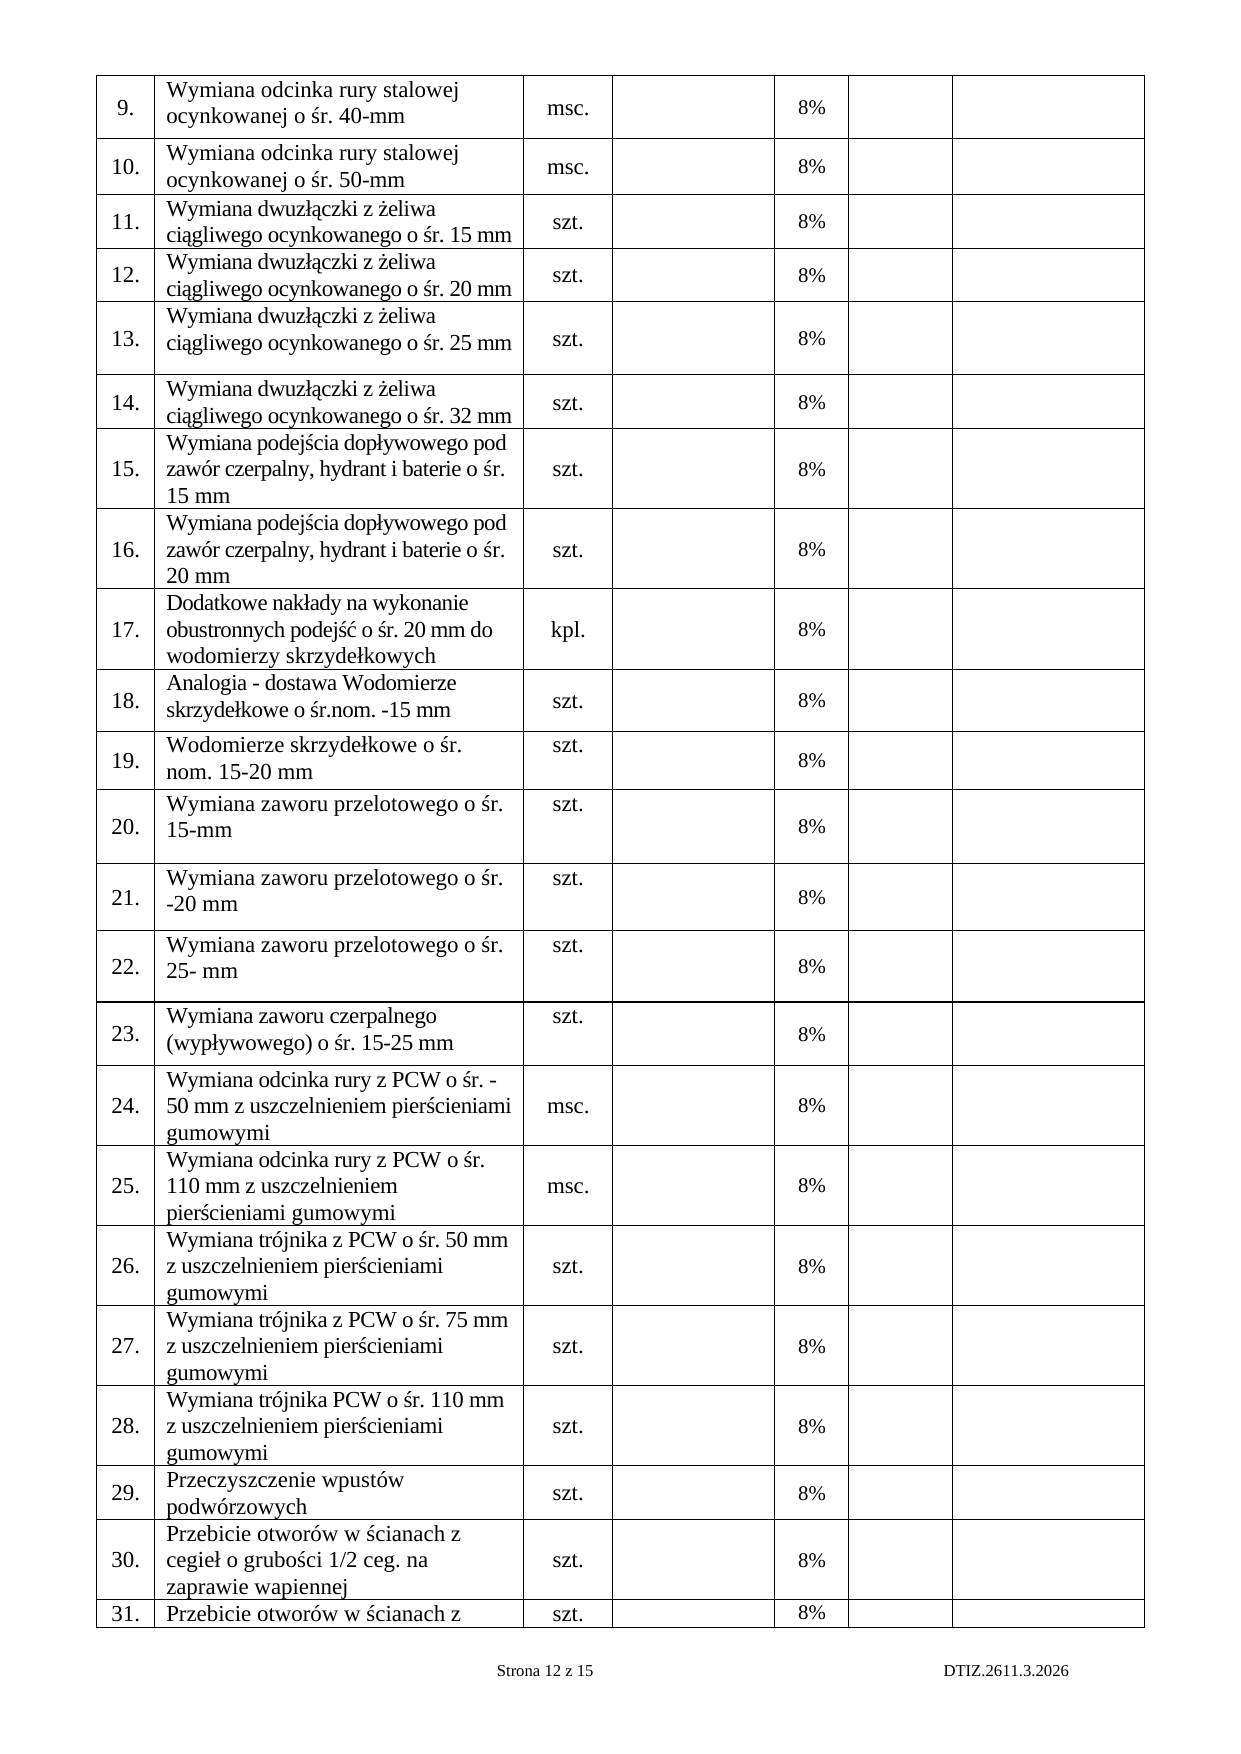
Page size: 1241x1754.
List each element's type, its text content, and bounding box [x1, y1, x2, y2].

table_cell [953, 139, 1144, 194]
table_cell Wymiana dwuzłączki z żeliwa ciągliwego ocynkowanego o śr. [155, 375, 523, 428]
table_cell 8% [775, 1600, 848, 1627]
table_cell 15. [97, 429, 154, 508]
table_cell 8% [775, 1306, 848, 1385]
table_cell [953, 76, 1144, 138]
table_cell [849, 76, 952, 138]
table_cell 16. [97, 509, 154, 588]
table_cell szt. [524, 1306, 612, 1385]
table_cell [953, 1066, 1144, 1145]
table_cell 14. [97, 375, 154, 428]
table_cell Wymiana zaworu przelotowego o śr. [155, 864, 523, 930]
table_cell 27. [97, 1306, 154, 1385]
table_cell Analogia - dostawa Wodomierze skrzydełkowe o śr.nom. -15 mm [155, 670, 523, 731]
table_cell [953, 1466, 1144, 1519]
table_cell [953, 1226, 1144, 1305]
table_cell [155, 1600, 523, 1627]
table_cell [613, 931, 774, 1001]
table_cell 8% [775, 1146, 848, 1225]
table_cell [613, 1600, 774, 1627]
table_cell msc. [524, 1066, 612, 1145]
table_cell szt. [524, 670, 612, 731]
table_cell [953, 1146, 1144, 1225]
table_cell szt. [524, 931, 612, 1001]
table_cell [953, 1600, 1144, 1627]
table_cell [849, 864, 952, 930]
table_cell 8% [775, 864, 848, 930]
table_cell [613, 139, 774, 194]
table_cell [953, 509, 1144, 588]
table_cell [613, 1386, 774, 1465]
table_cell szt. [524, 429, 612, 508]
table_cell [849, 375, 952, 428]
table_cell [953, 1386, 1144, 1465]
table_cell [849, 1520, 952, 1599]
table_cell msc. [524, 139, 612, 194]
table_cell [953, 302, 1144, 374]
table_cell [953, 249, 1144, 301]
table_cell szt. [524, 375, 612, 428]
table_cell Wymiana dwuzłączki z żeliwa ciągliwego ocynkowanego o śr. [155, 302, 523, 374]
table_cell [613, 790, 774, 862]
table_cell 8% [775, 1466, 848, 1519]
table_cell [849, 670, 952, 731]
table_cell [849, 1600, 952, 1627]
table_cell [849, 429, 952, 508]
table_cell [849, 195, 952, 247]
table_cell 31. [97, 1600, 154, 1627]
table_cell 26. [97, 1226, 154, 1305]
table_cell Wymiana zaworu przelotowego o śr. 25- mm [155, 931, 523, 1001]
table_cell Wymiana zaworu przelotowego o śr. 15-mm [155, 790, 523, 862]
table_cell 8% [775, 429, 848, 508]
table_cell [849, 1386, 952, 1465]
table_cell [613, 375, 774, 428]
table_cell szt. [524, 249, 612, 301]
table_cell 8% [775, 1066, 848, 1145]
table_cell 12. [97, 249, 154, 301]
table_cell [849, 139, 952, 194]
table_cell szt. [524, 790, 612, 862]
table_cell [849, 589, 952, 668]
table_cell 9. [97, 76, 154, 138]
table_cell 8% [775, 1386, 848, 1465]
table_cell szt. [524, 195, 612, 247]
table_cell 10. [97, 139, 154, 194]
table_cell [953, 732, 1144, 789]
table_cell szt. [524, 1466, 612, 1519]
table_cell 8% [775, 302, 848, 374]
table_cell 8% [775, 249, 848, 301]
table_cell [953, 931, 1144, 1001]
table_cell 20. [97, 790, 154, 862]
table_cell [953, 1306, 1144, 1385]
table_cell szt. [524, 1600, 612, 1627]
table_cell [849, 1306, 952, 1385]
table_cell [953, 864, 1144, 930]
table_cell [953, 195, 1144, 247]
table_cell [849, 931, 952, 1001]
table_cell szt. [524, 864, 612, 930]
table_cell szt. [524, 1003, 612, 1065]
table_cell 8% [775, 589, 848, 668]
table_cell [953, 429, 1144, 508]
table_cell Wymiana odcinka rury stalowej ocynkowanej o śr. 50-mm [155, 139, 523, 194]
table_cell szt. [524, 302, 612, 374]
table_cell 19. [97, 732, 154, 789]
table_cell [613, 302, 774, 374]
table_cell [849, 302, 952, 374]
table_cell Wodomierze skrzydełkowe o śr. nom. 15- [155, 732, 523, 789]
table_cell [613, 509, 774, 588]
table_cell 8% [775, 195, 848, 247]
table_cell szt. [524, 1386, 612, 1465]
table_cell [849, 509, 952, 588]
table_cell Przeczyszczenie wpustów podwórzowych [155, 1466, 523, 1519]
table_cell 8% [775, 732, 848, 789]
table_cell szt. [524, 509, 612, 588]
table_cell Wymiana trójnika z PCW o śr. 50 mm z uszczelnieniem pierścieniami gumowymi [155, 1226, 523, 1305]
table_cell Wymiana trójnika PCW o śr. 110 mm z uszczelnieniem pierścieniami gumowymi [155, 1386, 523, 1465]
table_cell [613, 732, 774, 789]
table_cell [953, 670, 1144, 731]
table_cell Wymiana odcinka rury stalowej ocynkowanej o śr. 40-mm [155, 76, 523, 138]
table_cell 23. [97, 1003, 154, 1065]
table_cell Wymiana trójnika z PCW o śr. 75 mm z uszczelnieniem pierścieniami gumowymi [155, 1306, 523, 1385]
table_cell [613, 195, 774, 247]
table_cell [849, 1146, 952, 1225]
table_cell Wymiana podejścia dopływowego pod zawór czerpalny, hydrant i baterie o śr. [155, 509, 523, 588]
table_cell 28. [97, 1386, 154, 1465]
table_cell [613, 1520, 774, 1599]
table_cell 18. [97, 670, 154, 731]
table_cell Dodatkowe nakłady na wykonanie obustronnych podejść o śr. do wodomierzy skrzydełkowych [155, 589, 523, 668]
table_cell [613, 670, 774, 731]
table_cell Przebicie otworów w ścianach z cegieł o grubości 1/2 ceg. na zaprawie wapiennej [155, 1520, 523, 1599]
table_cell [613, 76, 774, 138]
table_cell [849, 1466, 952, 1519]
table_cell [953, 589, 1144, 668]
table_cell 8% [775, 375, 848, 428]
table_cell 8% [775, 76, 848, 138]
table_cell 11. [97, 195, 154, 247]
table_cell 8% [775, 931, 848, 1001]
table_cell szt. [524, 732, 612, 789]
table_cell 8% [775, 670, 848, 731]
table_cell 8% [775, 139, 848, 194]
table_cell [613, 1146, 774, 1225]
table_cell 8% [775, 509, 848, 588]
table_cell [613, 249, 774, 301]
table_cell [613, 1066, 774, 1145]
table_cell msc. [524, 76, 612, 138]
table_cell [849, 1226, 952, 1305]
table_cell Wymiana dwuzłączki z żeliwa ciągliwego ocynkowanego o śr. [155, 195, 523, 247]
table_cell [953, 1003, 1144, 1065]
table_cell [953, 790, 1144, 862]
table_cell 13. [97, 302, 154, 374]
table_cell [613, 1003, 774, 1065]
table_cell 22. [97, 931, 154, 1001]
table_cell szt. [524, 1520, 612, 1599]
table_cell 29. [97, 1466, 154, 1519]
table_cell 8% [775, 790, 848, 862]
table_cell [849, 249, 952, 301]
table_cell Wymiana podejścia dopływowego pod zawór czerpalny, hydrant i baterie o śr. [155, 429, 523, 508]
table_cell Wymiana dwuzłączki z żeliwa ciągliwego ocynkowanego o śr. [155, 249, 523, 301]
table_cell [849, 1066, 952, 1145]
table_cell 17. [97, 589, 154, 668]
table_cell szt. [524, 1226, 612, 1305]
table_cell 8% [775, 1226, 848, 1305]
table_cell 8% [775, 1003, 848, 1065]
table_cell 25. [97, 1146, 154, 1225]
table_cell [613, 864, 774, 930]
table_cell [613, 589, 774, 668]
table_cell 24. [97, 1066, 154, 1145]
table_cell Wymiana zaworu czerpalnego (wypływowego) o śr. 15-25 mm [155, 1003, 523, 1065]
table_cell 30. [97, 1520, 154, 1599]
table_cell [849, 790, 952, 862]
table_cell [953, 1520, 1144, 1599]
table_cell [849, 1003, 952, 1065]
table_cell msc. [524, 1146, 612, 1225]
table_cell [849, 732, 952, 789]
table_cell kpl. [524, 589, 612, 668]
table_cell 21. [97, 864, 154, 930]
table_cell [953, 375, 1144, 428]
table_cell [613, 429, 774, 508]
table_cell [613, 1466, 774, 1519]
table_cell 8% [775, 1520, 848, 1599]
table_cell [613, 1306, 774, 1385]
table_cell Wymiana odcinka rury z PCW o śr. z uszczelnieniem pierścieniami gumowymi [155, 1066, 523, 1145]
table_cell Wymiana odcinka rury z PCW o śr. 110 mm z uszczelnieniem pierścieniami gumowymi [155, 1146, 523, 1225]
table_cell [613, 1226, 774, 1305]
